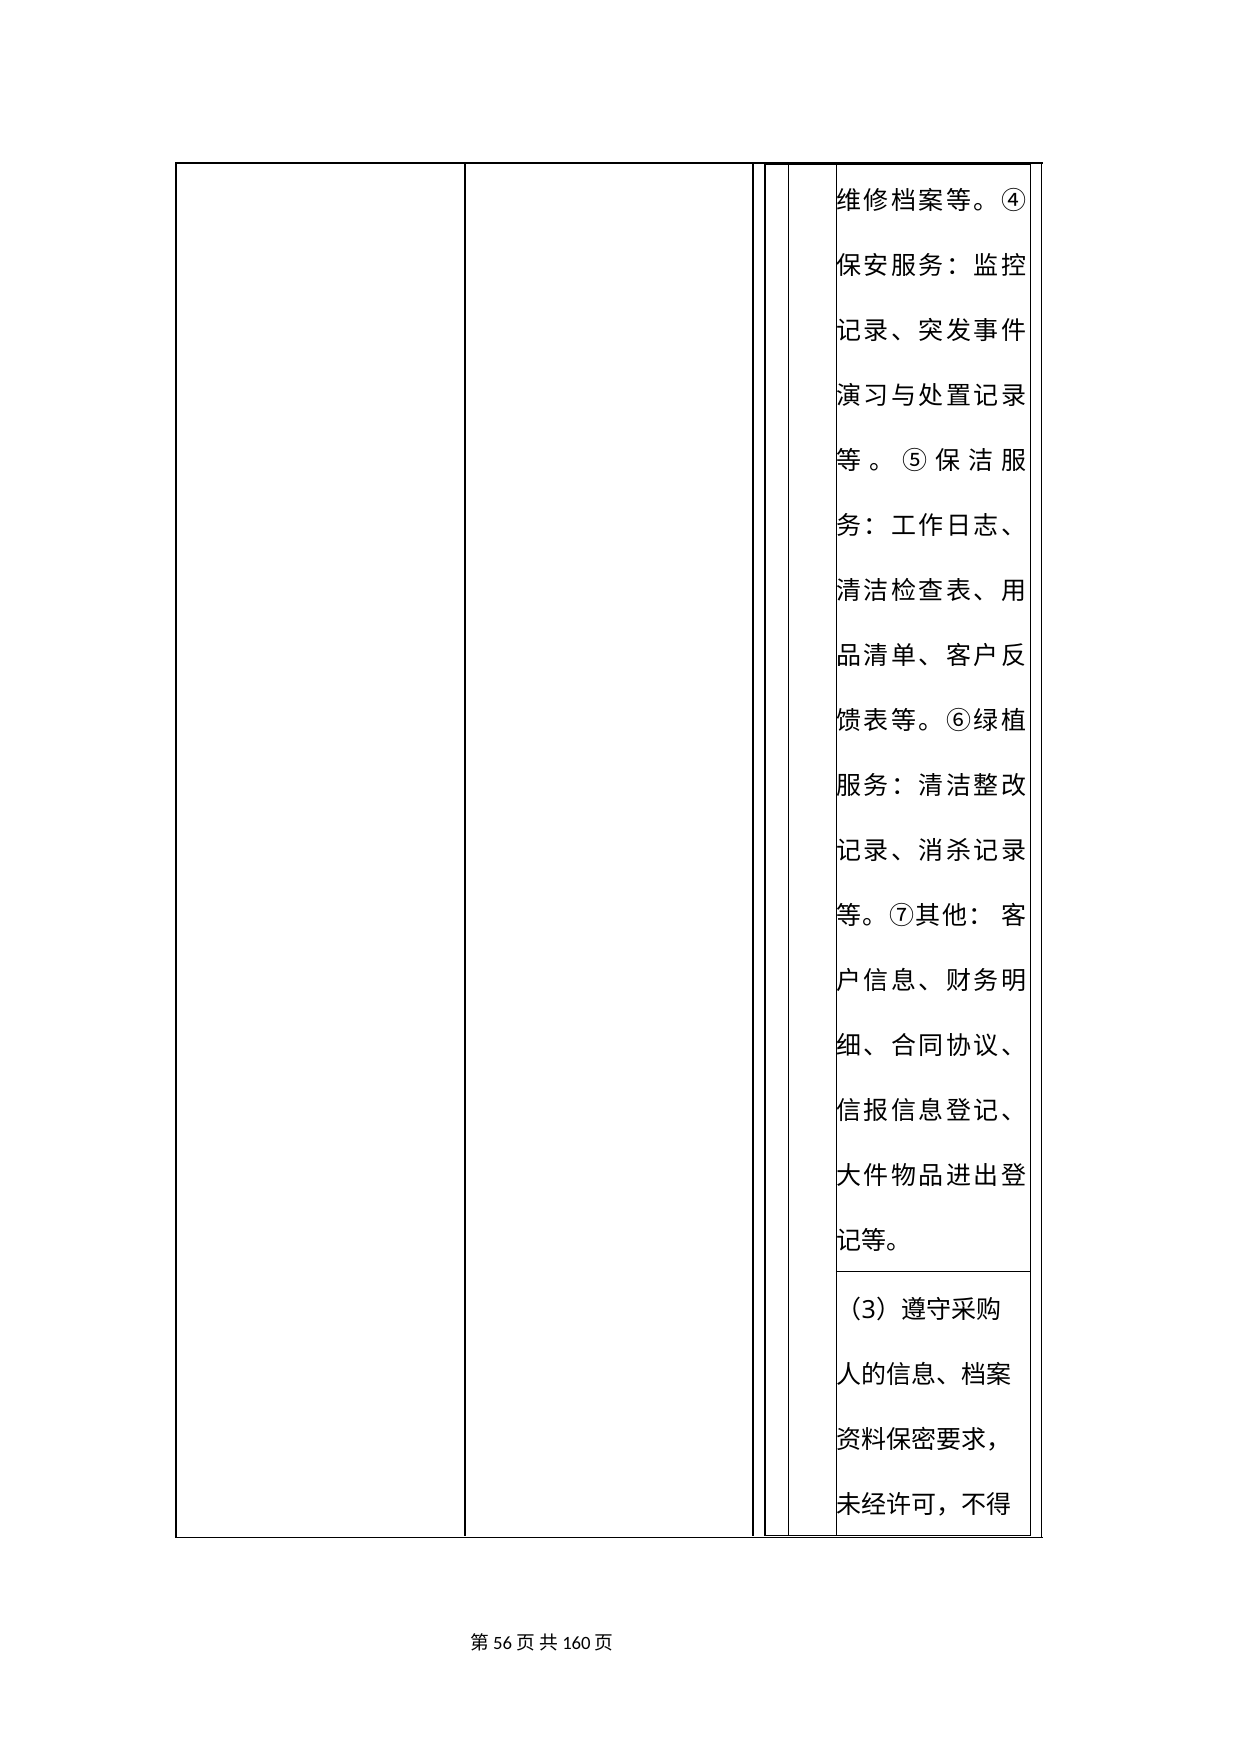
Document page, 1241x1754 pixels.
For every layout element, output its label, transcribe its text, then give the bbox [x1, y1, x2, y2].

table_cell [837, 1272, 1030, 1535]
table_cell [466, 164, 752, 1536]
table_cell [837, 165, 1030, 1271]
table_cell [754, 164, 764, 1536]
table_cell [789, 165, 836, 1535]
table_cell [1031, 164, 1041, 1536]
table_cell 2 [177, 164, 464, 1536]
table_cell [766, 165, 788, 1535]
